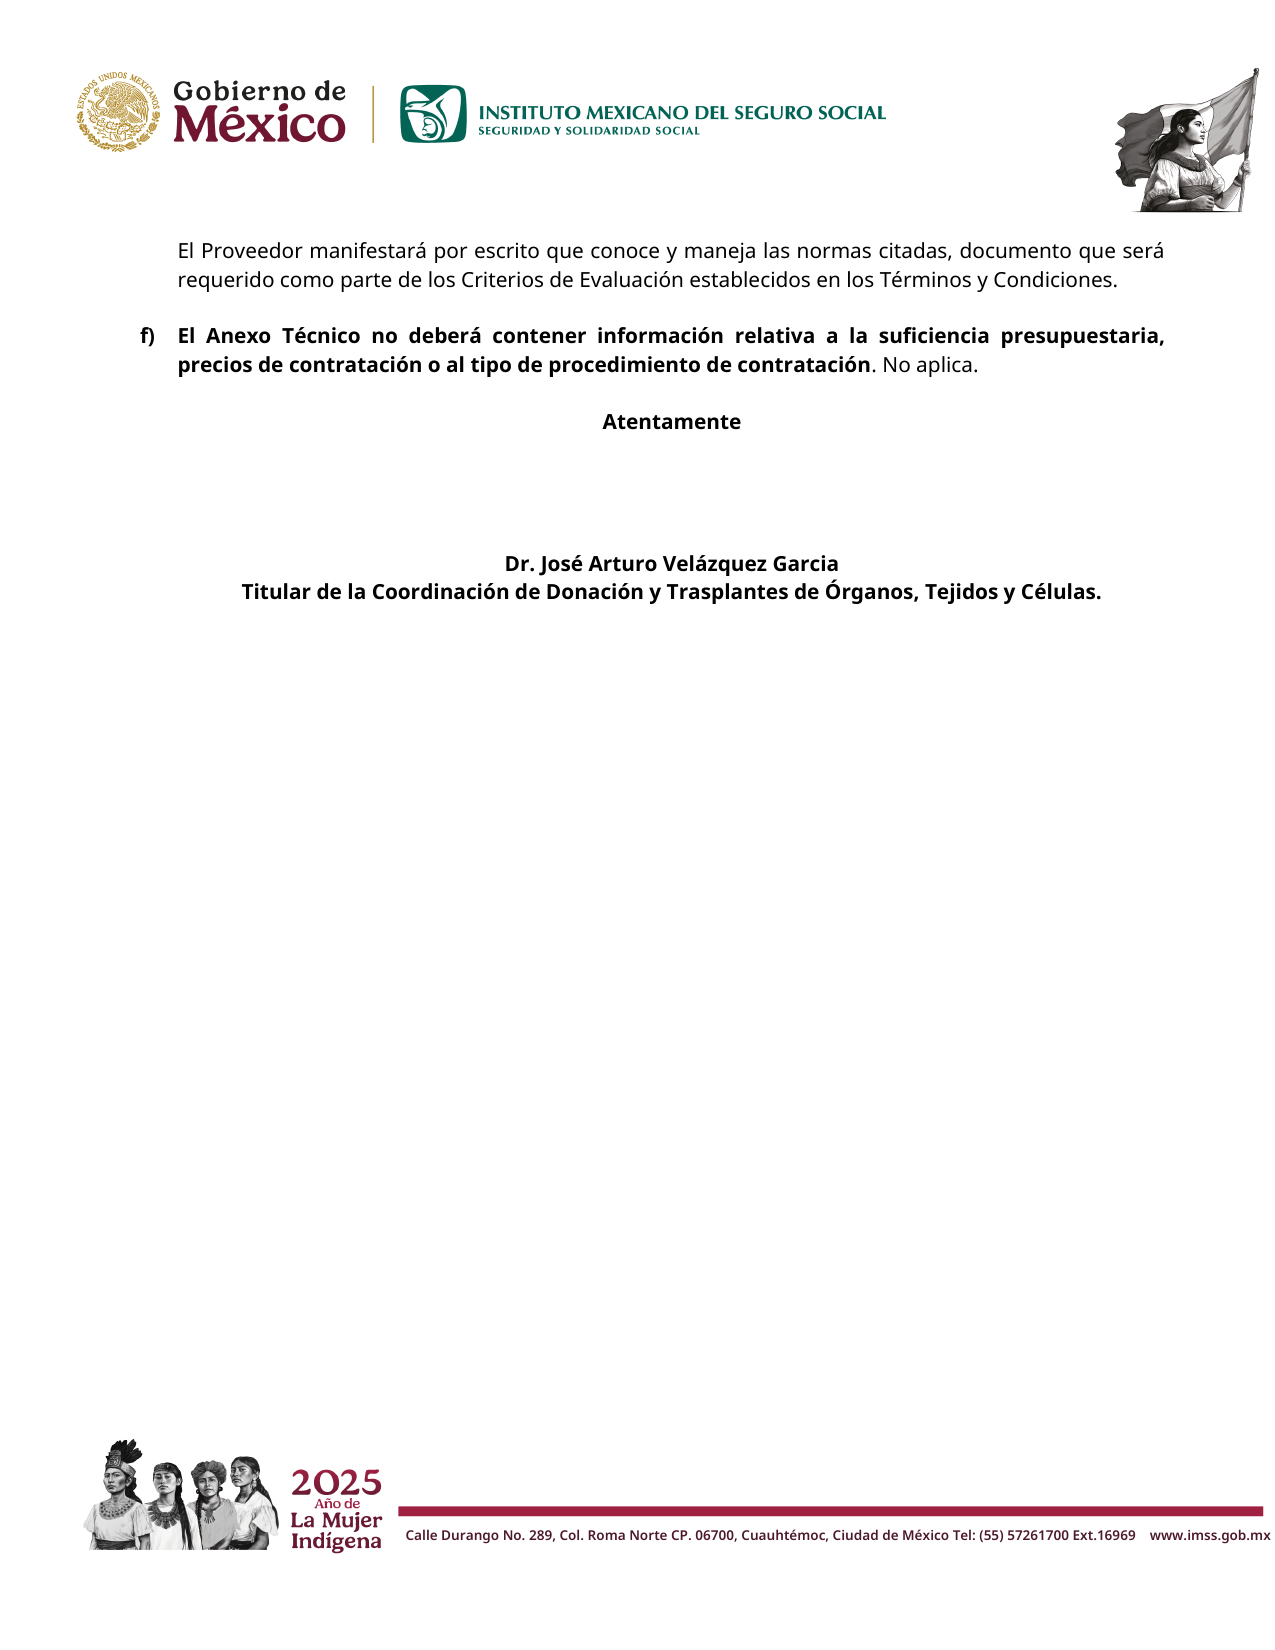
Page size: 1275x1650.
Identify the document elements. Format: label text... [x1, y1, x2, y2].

picture [2, 0, 1275, 1649]
text El Proveedor manifestará por escrito que conoce y maneja las normas citadas, documento que será requerido como parte de los Criterios de Evaluación establecidos en los Términos y Condiciones. [177, 236, 1166, 293]
text Atentamente [177, 407, 1166, 435]
text Dr. José Arturo Velázquez Garcia [177, 549, 1166, 577]
text Titular de la Coordinación de Donación y Trasplantes de Órganos, Tejidos y Células. [177, 577, 1166, 606]
list El Anexo Técnico no deberá contener información relativa a la suficiencia presupuestaria, precios de contratación o al tipo de procedimiento de contratación. No aplica. [140, 322, 1166, 378]
